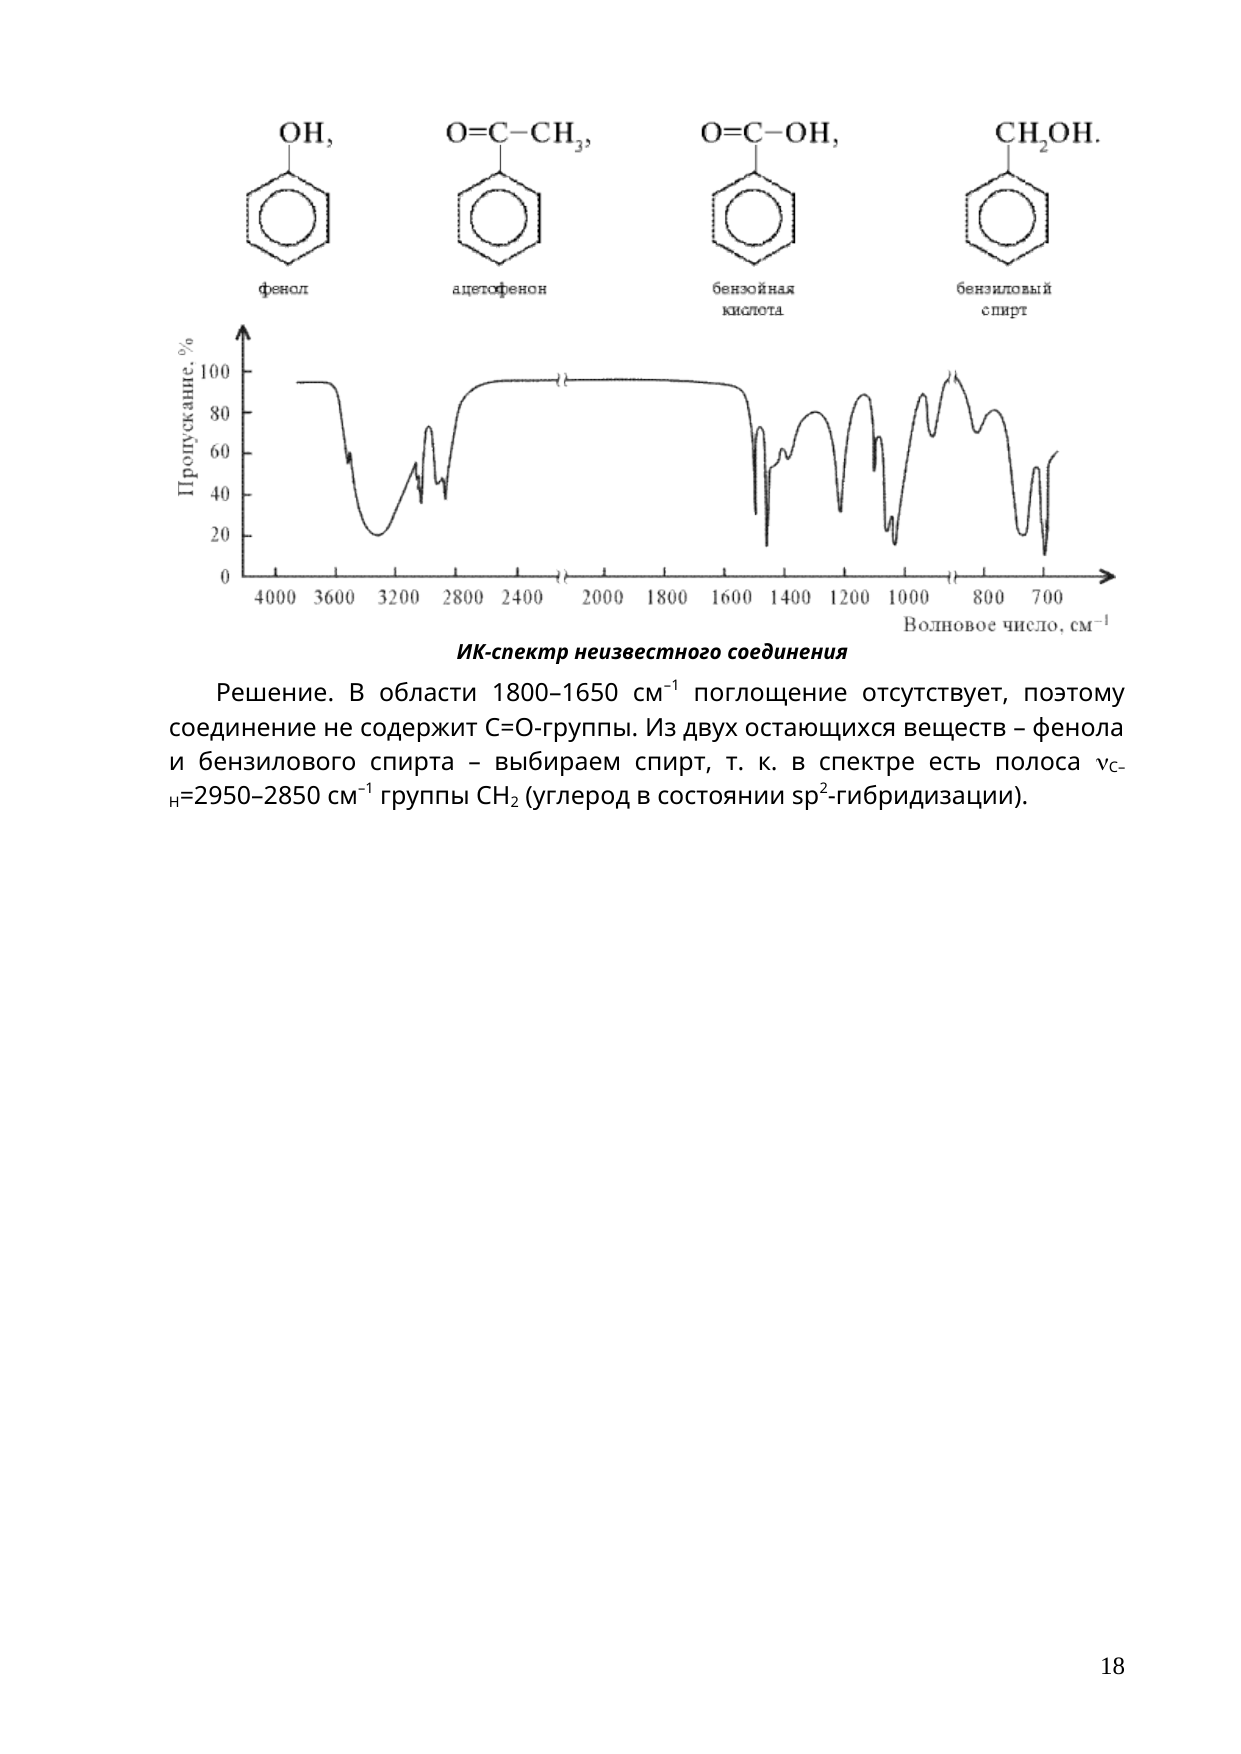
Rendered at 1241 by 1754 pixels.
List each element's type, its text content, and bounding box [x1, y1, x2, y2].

text Решение. В области 1800–1650 см–1 поглощение отсутствует, поэтому соединение не содержит С=О-группы. Из двух остающихся веществ – фенола и бензилового спирта – выбираем спирт, т. к. в спектре есть полоса C–H=2950–2850 см–1 группы СН2 (углерод в состоянии sp2-гибридизации). [169, 675, 1125, 811]
picture [178, 112, 1116, 635]
